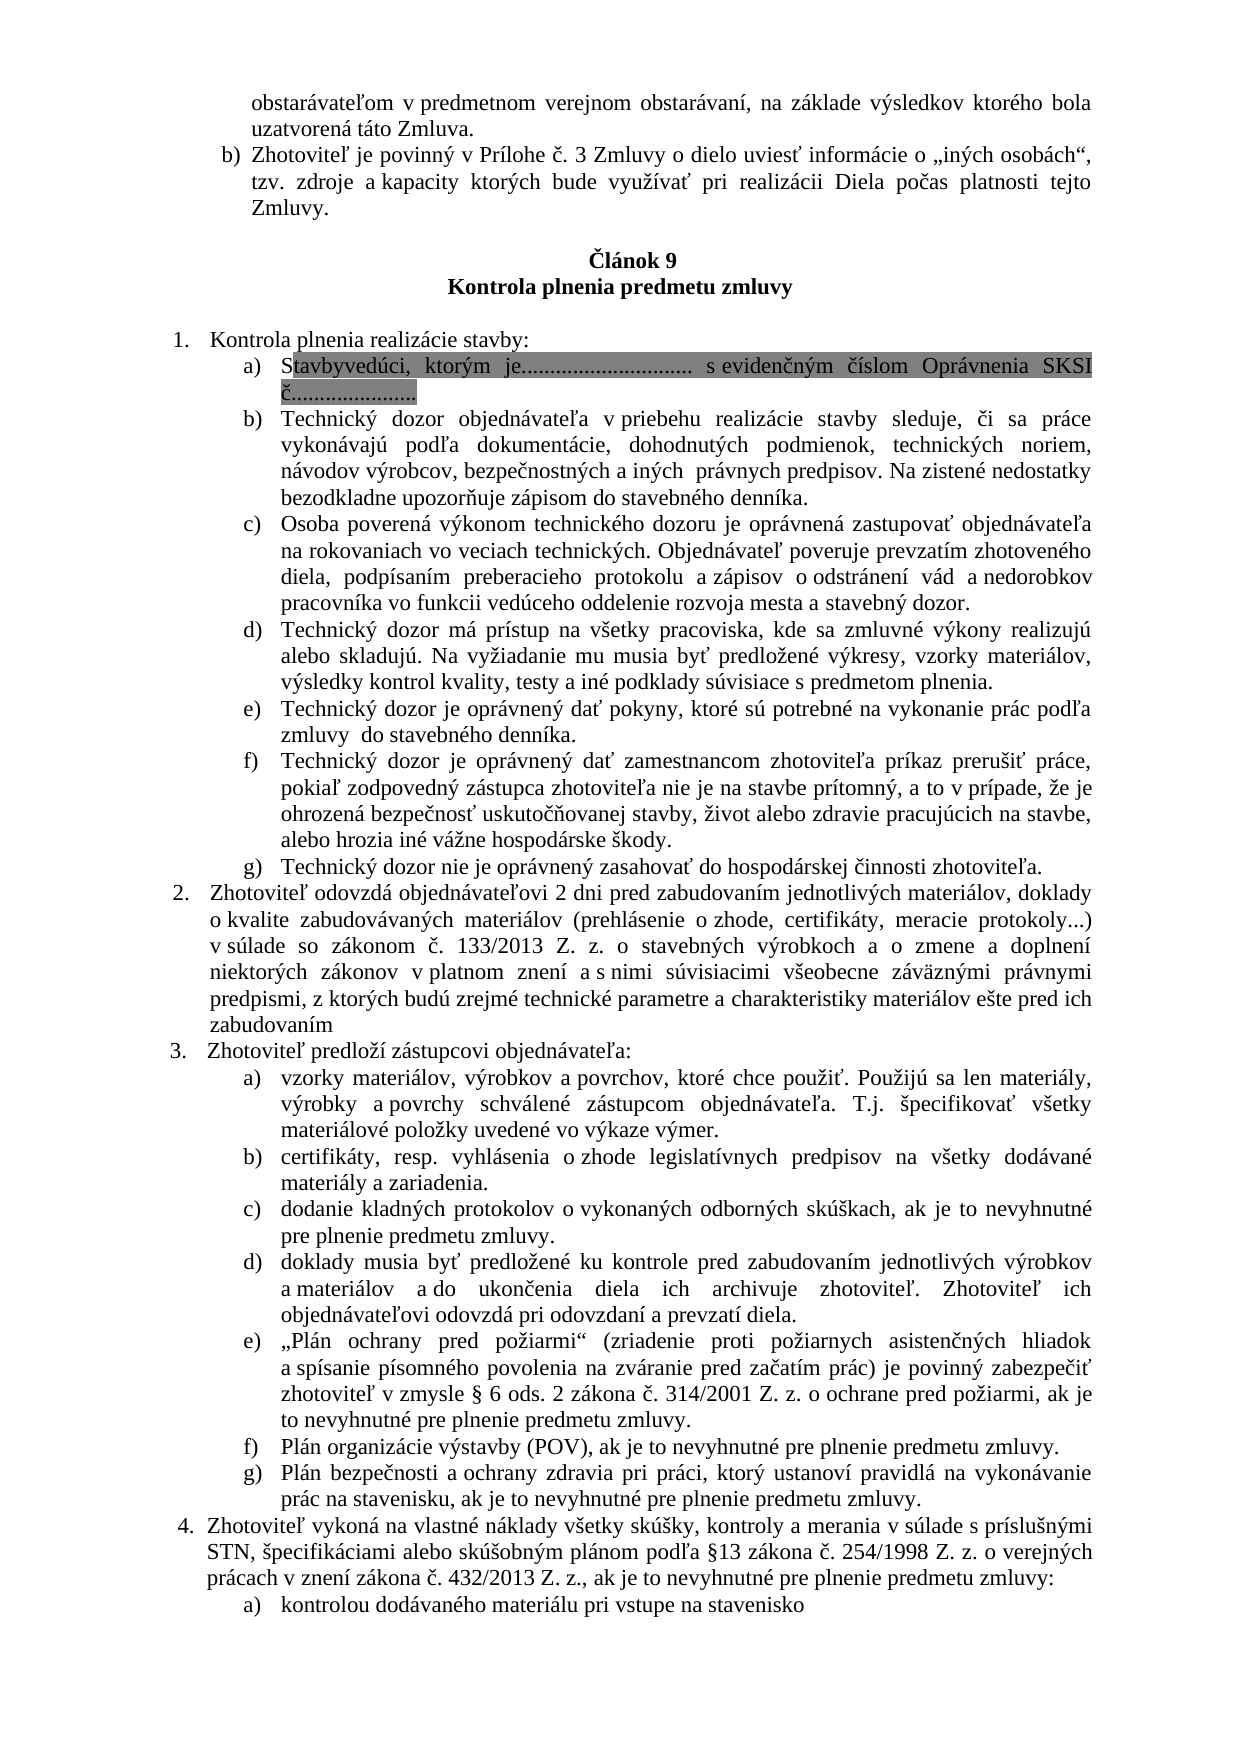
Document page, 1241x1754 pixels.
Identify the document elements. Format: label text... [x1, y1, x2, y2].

list Plán bezpečnosti a ochrany zdravia pri práci, ktorý ustanoví pravidlá na vykonávanie prác na stavenisku, ak je to nevyhnutné pre plnenie predmetu zmluvy. [243, 1459, 1093, 1512]
text 2. Zhotoviteľ odovzdá objednávateľovi 2 dni pred zabudovaním jednotlivých materiálov, doklady o kvalite zabudovávaných materiálov (prehlásenie o zhode, certifikáty, meracie protokoly...) v súlade so zákonom č. 133/2013 Z. z. o stavebných výrobkoch a o zmene a doplnení niektorých zákonov v platnom znení a s nimi súvisiacimi všeobecne záväznými právnymi predpismi, z ktorých budú zrejmé technické parametre a charakteristiky materiálov ešte pred ich zabudovaním [172, 879, 1093, 1037]
list kontrolou dodávaného materiálu pri vstupe na stavenisko [243, 1591, 1093, 1617]
list „Plán ochrany pred požiarmi“ (zriadenie proti požiarnych asistenčných hliadok a spísanie písomného povolenia na zváranie pred začatím prác) je povinný zabezpečiť zhotoviteľ v zmysle § 6 ods. 2 zákona č. 314/2001 Z. z. o ochrane pred požiarmi, ak je to nevyhnutné pre plnenie predmetu zmluvy. [243, 1327, 1093, 1433]
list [221, 89, 1093, 141]
list certifikáty, resp. vyhlásenia o zhode legislatívnych predpisov na všetky dodávané materiály a zariadenia. [243, 1143, 1093, 1196]
list Technický dozor nie je oprávnený zasahovať do hospodárskej činnosti zhotoviteľa. [243, 853, 1093, 879]
list doklady musia byť predložené ku kontrole pred zabudovaním jednotlivých výrobkov a materiálov a do ukončenia diela ich archivuje zhotoviteľ. Zhotoviteľ ich objednávateľovi odovzdá pri odovzdaní a prevzatí diela. [243, 1248, 1093, 1327]
list Zhotoviteľ vykoná na vlastné náklady všetky skúšky, kontroly a merania v súlade s príslušnými STN, špecifikáciami alebo skúšobným plánom podľa §13 zákona č. 254/1998 Z. z. o verejných prácach v znení zákona č. 432/2013 Z. z., ak je to nevyhnutné pre plnenie predmetu zmluvy: [177, 1512, 1093, 1591]
list Technický dozor má prístup na všetky pracoviska, kde sa zmluvné výkony realizujú alebo skladujú. Na vyžiadanie mu musia byť predložené výkresy, vzorky materiálov, výsledky kontrol kvality, testy a iné podklady súvisiace s predmetom plnenia. [243, 616, 1093, 695]
text 3. Zhotoviteľ predloží zástupcovi objednávateľa: [169, 1037, 1093, 1064]
list Technický dozor je oprávnený dať pokyny, ktoré sú potrebné na vykonanie prác podľa zmluvy do stavebného denníka. [243, 695, 1093, 747]
text Kontrola plnenia predmetu zmluvy [148, 273, 1093, 299]
list Kontrola plnenia realizácie stavby: [172, 326, 1093, 352]
list Plán organizácie výstavby (POV), ak je to nevyhnutné pre plnenie predmetu zmluvy. [243, 1433, 1093, 1459]
list Technický dozor objednávateľa v priebehu realizácie stavby sleduje, či sa práce vykonávajú podľa dokumentácie, dohodnutých podmienok, technických noriem, návodov výrobcov, bezpečnostných a iných právnych predpisov. Na zistené nedostatky bezodkladne upozorňuje zápisom do stavebného denníka. [243, 405, 1093, 510]
list Zhotoviteľ je povinný v Prílohe č. 3 Zmluvy o dielo uviesť informácie o „iných osobách“, tzv. zdroje a kapacity ktorých bude využívať pri realizácii Diela počas platnosti tejto Zmluvy. [221, 141, 1093, 220]
list Technický dozor je oprávnený dať zamestnancom zhotoviteľa príkaz prerušiť práce, pokiaľ zodpovedný zástupca zhotoviteľa nie je na stavbe prítomný, a to v prípade, že je ohrozená bezpečnosť uskutočňovanej stavby, život alebo zdravie pracujúcich na stavbe, alebo hrozia iné vážne hospodárske škody. [243, 747, 1093, 853]
list Stavbyvedúci, ktorým je.............................. s evidenčným číslom Oprávnenia SKSI č...................... [243, 352, 1093, 405]
list dodanie kladných protokolov o vykonaných odborných skúškach, ak je to nevyhnutné pre plnenie predmetu zmluvy. [243, 1196, 1093, 1248]
text Článok 9 [173, 247, 1093, 273]
list vzorky materiálov, výrobkov a povrchov, ktoré chce použiť. Použijú sa len materiály, výrobky a povrchy schválené zástupcom objednávateľa. T.j. špecifikovať všetky materiálové položky uvedené vo výkaze výmer. [243, 1064, 1093, 1143]
list Osoba poverená výkonom technického dozoru je oprávnená zastupovať objednávateľa na rokovaniach vo veciach technických. Objednávateľ poveruje prevzatím zhotoveného diela, podpísaním preberacieho protokolu a zápisov o odstránení vád a nedorobkov pracovníka vo funkcii vedúceho oddelenie rozvoja mesta a stavebný dozor. [243, 510, 1093, 616]
